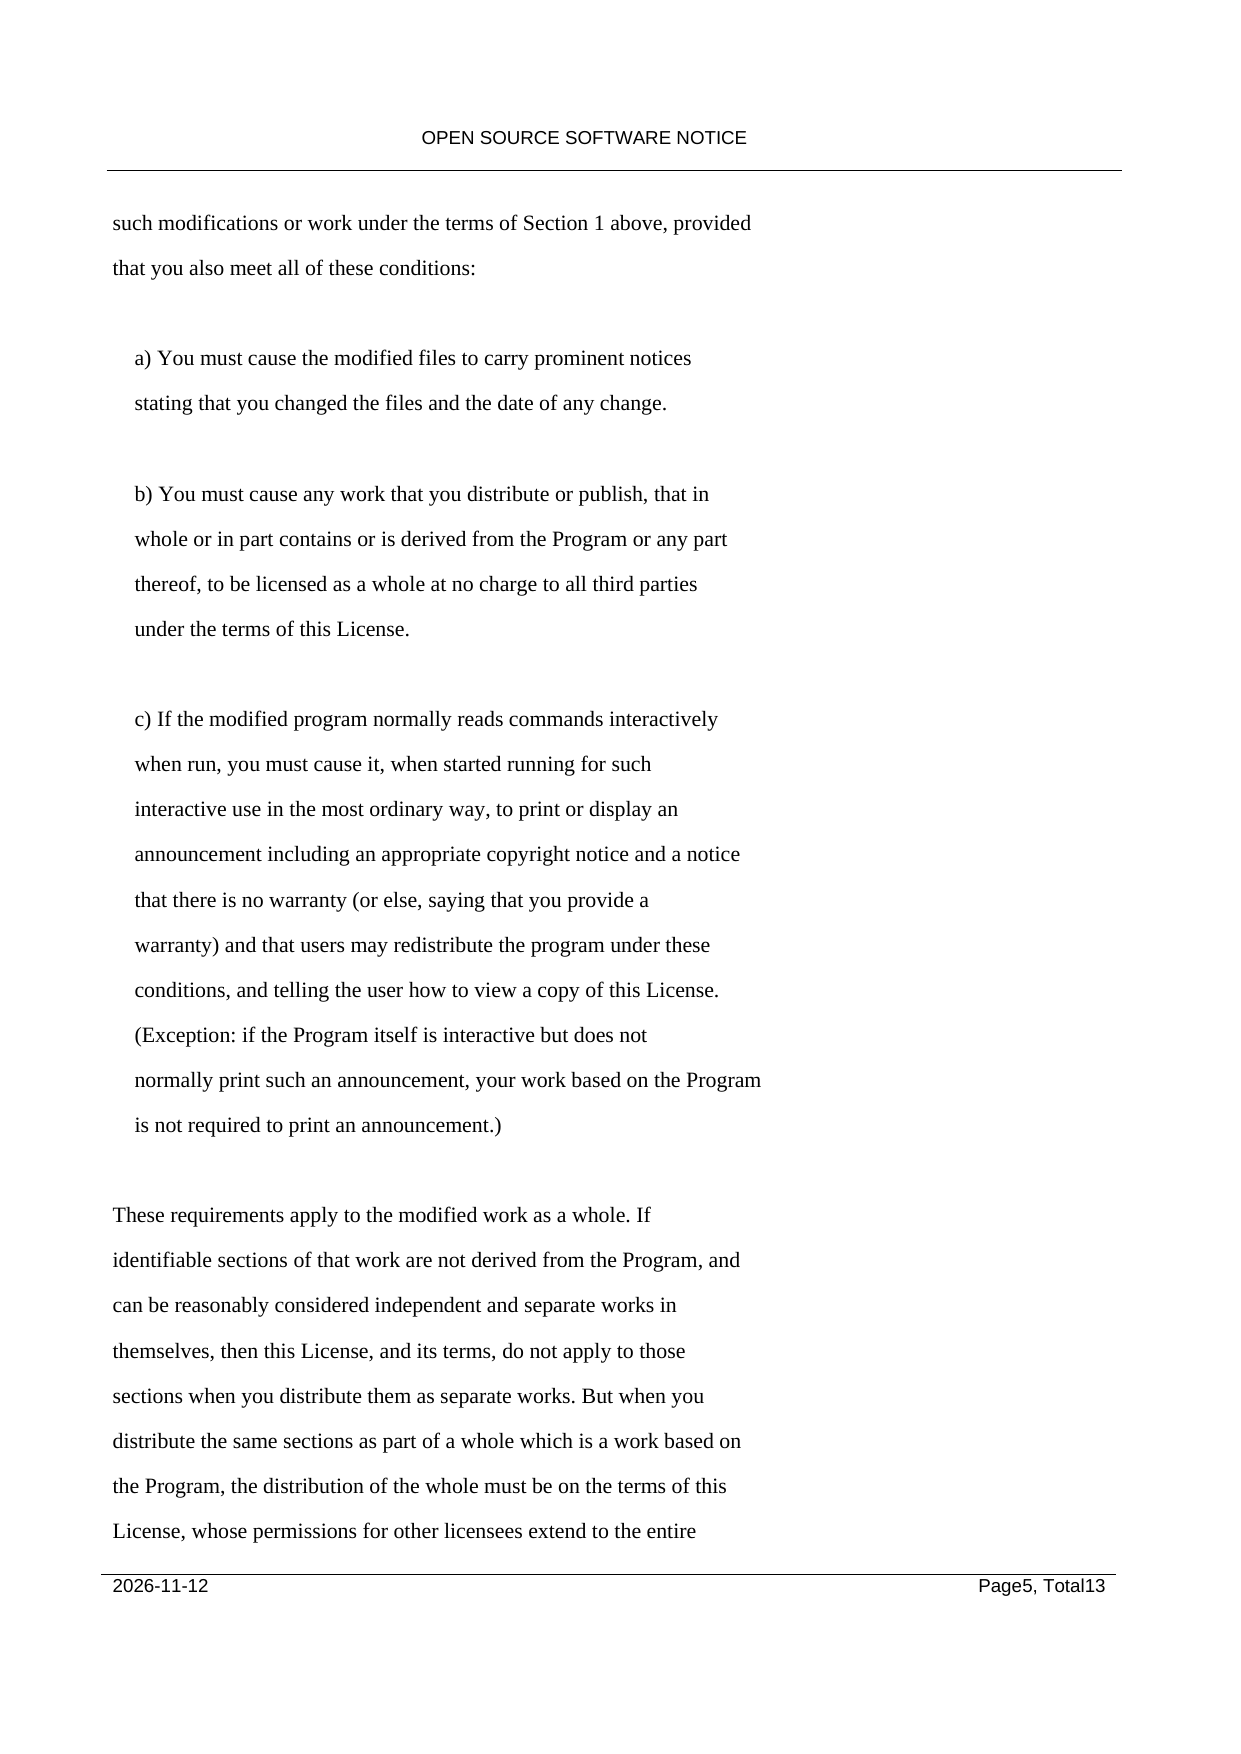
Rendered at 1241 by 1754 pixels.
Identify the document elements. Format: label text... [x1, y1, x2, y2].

text warranty) and that users may redistribute the program under these [112, 928, 1128, 961]
text distribute the same sections as part of a whole which is a work based on [112, 1424, 1128, 1457]
text can be reasonably considered independent and separate works in [112, 1289, 1128, 1321]
text b) You must cause any work that you distribute or publish, that in [112, 477, 1128, 509]
text themselves, then this License, and its terms, do not apply to those [112, 1334, 1128, 1366]
text identifiable sections of that work are not derived from the Program, and [112, 1244, 1128, 1276]
text under the terms of this License. [112, 612, 1128, 645]
text These requirements apply to the modified work as a whole. If [112, 1199, 1128, 1231]
text the Program, the distribution of the whole must be on the terms of this [112, 1469, 1128, 1502]
text stating that you changed the files and the date of any change. [112, 387, 1128, 419]
text that there is no warranty (or else, saying that you provide a [112, 883, 1128, 915]
text thereof, to be licensed as a whole at no charge to all third parties [112, 567, 1128, 600]
text when run, you must cause it, when started running for such [112, 748, 1128, 780]
text whole or in part contains or is derived from the Program or any part [112, 522, 1128, 554]
text c) If the modified program normally reads commands interactively [112, 702, 1128, 735]
text that you also meet all of these conditions: [112, 251, 1128, 284]
text (Exception: if the Program itself is interactive but does not [112, 1018, 1128, 1051]
text announcement including an appropriate copyright notice and a notice [112, 838, 1128, 870]
text interactive use in the most ordinary way, to print or display an [112, 793, 1128, 825]
text a) You must cause the modified files to carry prominent notices [112, 342, 1128, 374]
text conditions, and telling the user how to view a copy of this License. [112, 973, 1128, 1006]
text License, whose permissions for other licensees extend to the entire [112, 1514, 1128, 1547]
text sections when you distribute them as separate works. But when you [112, 1379, 1128, 1412]
text normally print such an announcement, your work based on the Program [112, 1063, 1128, 1096]
text such modifications or work under the terms of Section 1 above, provided [112, 206, 1128, 239]
text is not required to print an announcement.) [112, 1108, 1128, 1141]
